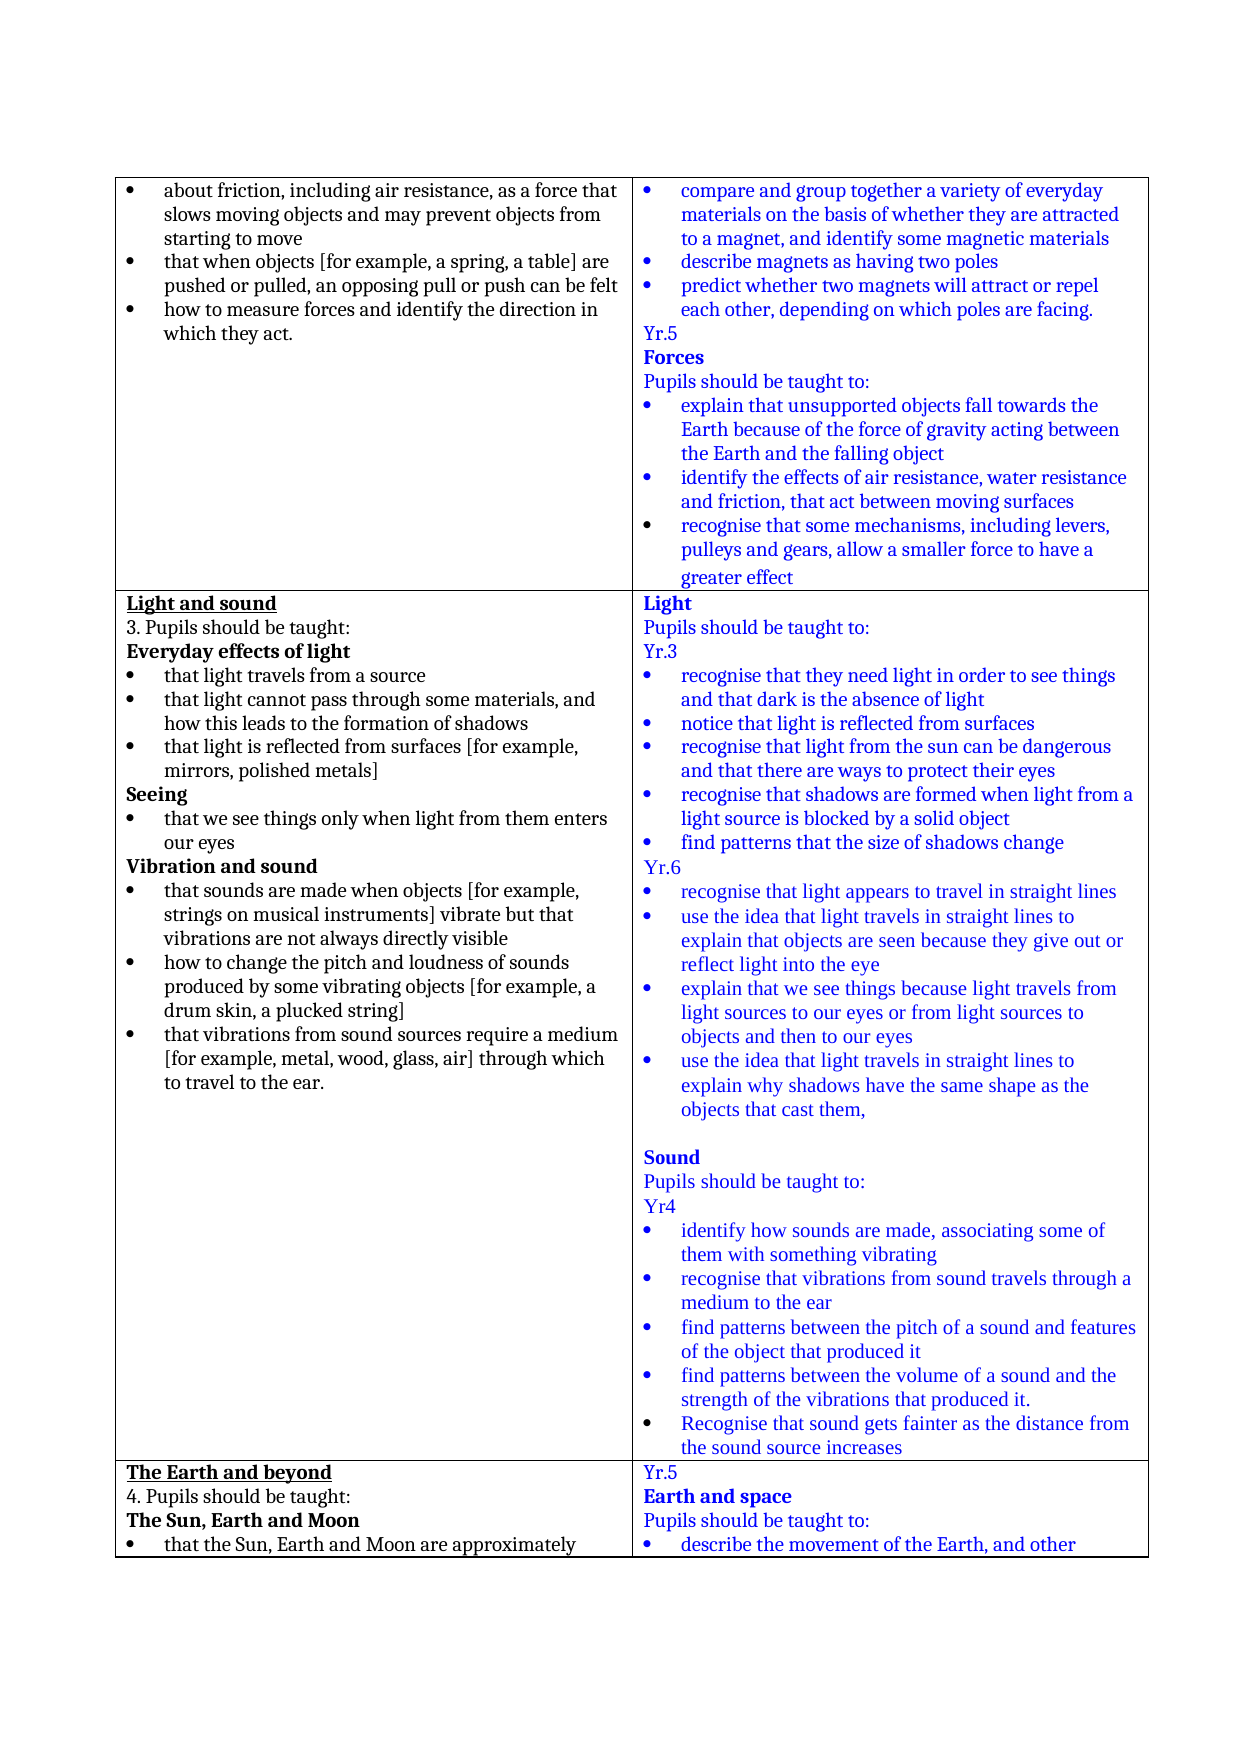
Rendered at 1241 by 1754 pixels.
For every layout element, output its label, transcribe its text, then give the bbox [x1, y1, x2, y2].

table_cell Light Pupils should be taught to: Yr.3 recognise that they need light in order to see things and that dark is the absence of light notice that light is reflected from surfaces recognise that light from the sun can be dangerous and that there are ways to protect their eyes recognise that shadows are formed when light from a light source is blocked by a solid object find patterns that the size of shadows change Yr.6 recognise that light appears to travel in straight lines use the idea that light travels in straight lines to explain that objects are seen because they give out or reflect light into the eye explain that we see things because light travels from light sources to our eyes or from light sources to objects and then to our eyes use the idea that light travels in straight lines to explain why shadows have the same shape as the objects that cast them, Sound Pupils should be taught to: Yr4 identify how sounds are made, associating some of them with something vibrating recognise that vibrations from sound travels through a medium to the ear find patterns between the pitch of a sound and features of the object that produced it find patterns between the volume of a sound and the strength of the vibrations that produced it. Recognise that sound gets fainter as the distance from the sound source increases [633, 591, 1148, 1459]
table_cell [633, 178, 1148, 590]
table_cell Light and sound 3. Pupils should be taught: Everyday effects of light that light travels from a source that light cannot pass through some materials, and how this leads to the formation of shadows that light is reflected from surfaces [for example, mirrors, polished metals] Seeing that we see things only when light from them enters our eyes Vibration and sound that sounds are made when objects [for example, strings on musical instruments] vibrate but that vibrations are not always directly visible how to change the pitch and loudness of sounds produced by some vibrating objects [for example, a drum skin, a plucked string] that vibrations from sound sources require a medium [for example, metal, wood, glass, air] through which to travel to the ear. [116, 591, 632, 1459]
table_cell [116, 178, 632, 590]
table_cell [116, 1461, 632, 1556]
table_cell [633, 1461, 1148, 1556]
